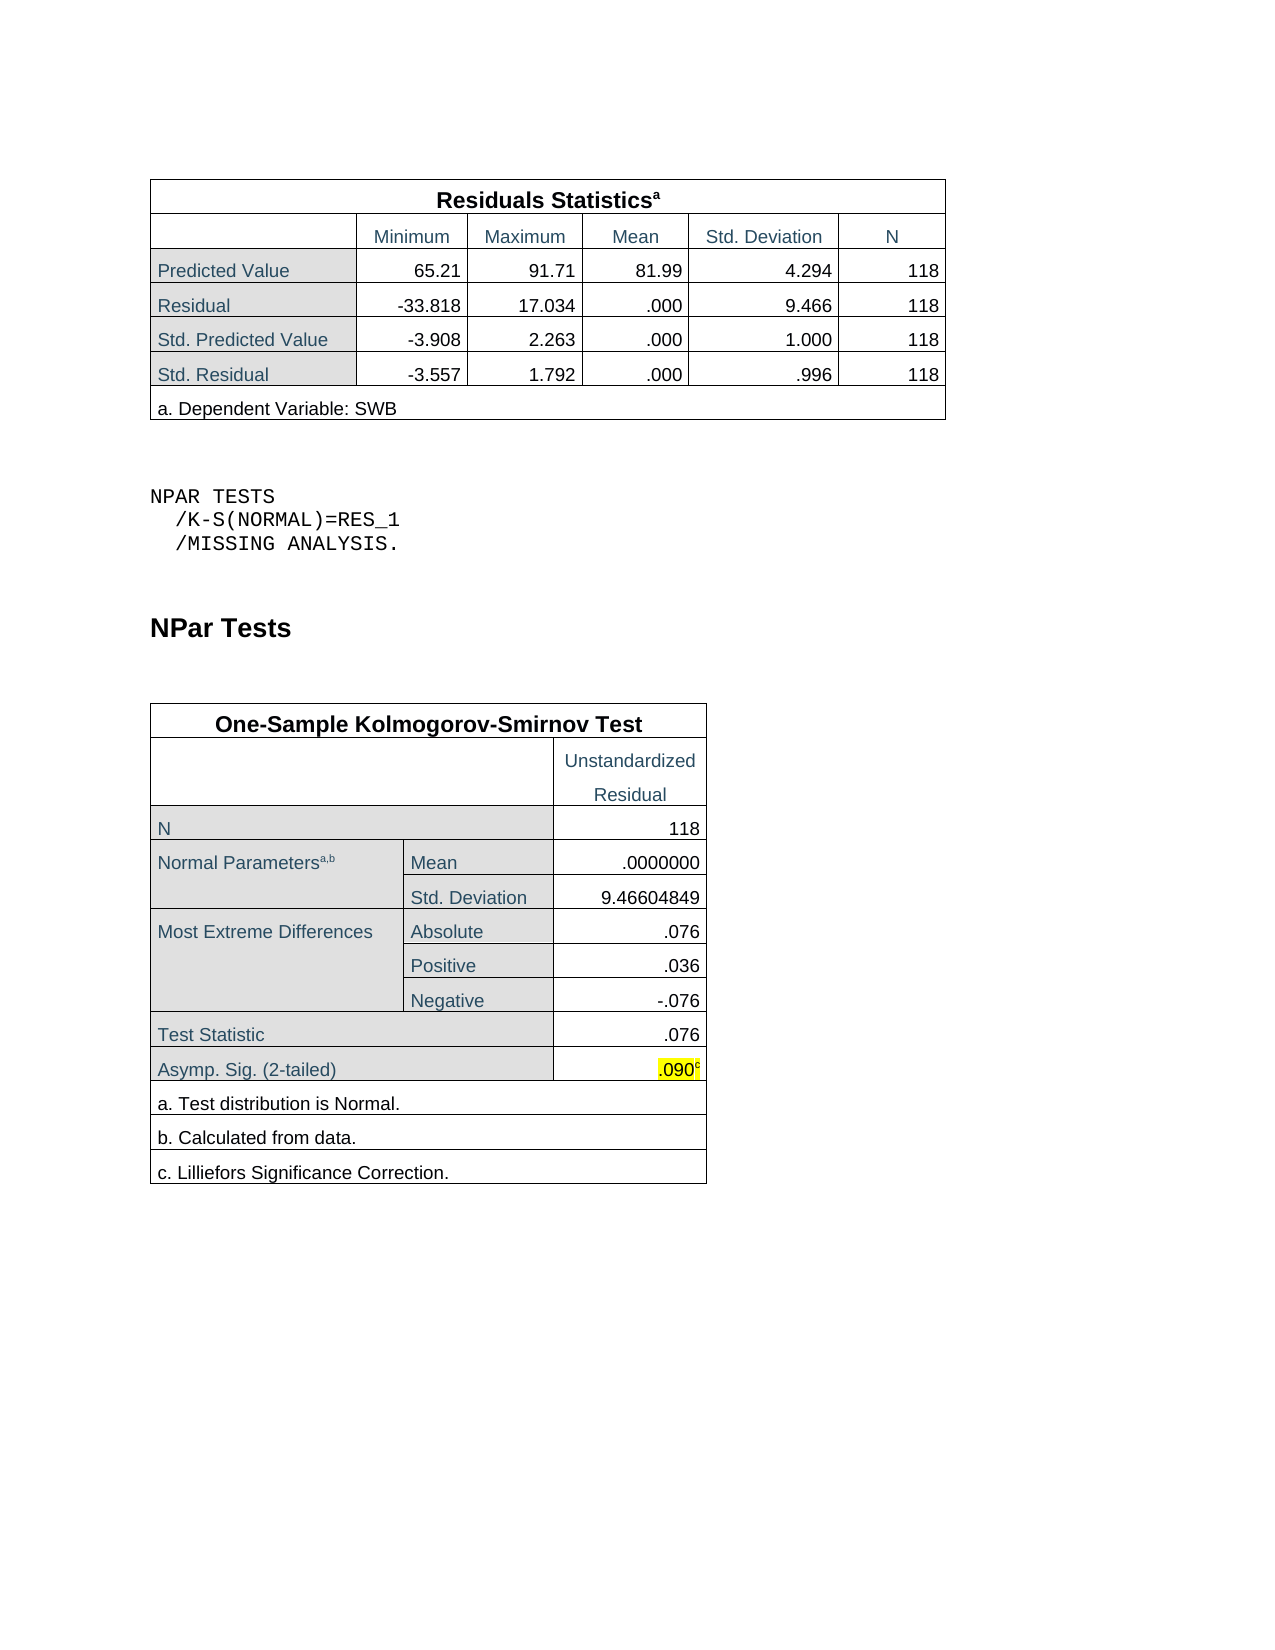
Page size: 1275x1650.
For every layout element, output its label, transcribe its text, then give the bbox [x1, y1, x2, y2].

table_cell .076 [554, 1012, 706, 1046]
table_cell Unstandardized Residual [554, 738, 706, 805]
table_cell Std. Predicted Value [151, 317, 356, 351]
table_cell Negative [404, 978, 553, 1011]
table_cell b. Calculated from data. [151, 1115, 706, 1149]
table_cell 17.034 [468, 283, 582, 316]
table_cell -3.908 [357, 317, 467, 351]
table_cell Std. Residual [151, 352, 356, 385]
table_cell .000 [583, 352, 688, 385]
table_cell 118 [839, 249, 945, 282]
table_cell 1.000 [689, 317, 838, 351]
table_cell 118 [839, 317, 945, 351]
table_cell Minimum [357, 214, 467, 247]
table_cell .996 [689, 352, 838, 385]
table_cell Std. Deviation [689, 214, 838, 247]
table_cell Normal Parametersa,b [151, 840, 403, 908]
table_cell N [839, 214, 945, 247]
table_cell .036 [554, 944, 706, 977]
table_cell 81.99 [583, 249, 688, 282]
table_cell Positive [404, 944, 553, 977]
table_cell [151, 738, 553, 805]
text /K-S(NORMAL)=RES_1 [150, 509, 1125, 533]
table_cell Residual [151, 283, 356, 316]
table_cell N [151, 806, 553, 839]
table_cell 118 [554, 806, 706, 839]
table_cell Mean [404, 840, 553, 874]
table_cell .0000000 [554, 840, 706, 874]
table_cell .000 [583, 283, 688, 316]
table_cell 118 [839, 283, 945, 316]
table_cell -3.557 [357, 352, 467, 385]
text /MISSING ANALYSIS. [150, 533, 1125, 557]
table_cell 91.71 [468, 249, 582, 282]
table_cell c. Lilliefors Significance Correction. [151, 1150, 706, 1183]
table_cell -33.818 [357, 283, 467, 316]
table_cell .076 [554, 909, 706, 942]
table_cell Asymp. Sig. (2-tailed) [151, 1047, 553, 1080]
table_cell 1.792 [468, 352, 582, 385]
table_cell 9.466 [689, 283, 838, 316]
table_cell -.076 [554, 978, 706, 1011]
table_cell [151, 214, 356, 247]
table_cell 9.46604849 [554, 875, 706, 908]
table_header Residuals Statisticsa [151, 180, 945, 213]
table_cell Test Statistic [151, 1012, 553, 1046]
table_header One-Sample Kolmogorov-Smirnov Test [151, 704, 706, 737]
table_cell Most Extreme Differences [151, 909, 403, 1011]
table_cell 4.294 [689, 249, 838, 282]
table_cell Mean [583, 214, 688, 247]
table_cell Maximum [468, 214, 582, 247]
text NPAR TESTS [150, 486, 1125, 509]
table_cell Absolute [404, 909, 553, 942]
table_cell 65.21 [357, 249, 467, 282]
table_cell .090c [554, 1047, 706, 1080]
table_cell a. Test distribution is Normal. [151, 1081, 706, 1114]
text NPar Tests [150, 612, 1125, 643]
table_cell a. Dependent Variable: SWB [151, 386, 945, 419]
table_cell 2.263 [468, 317, 582, 351]
table_cell .000 [583, 317, 688, 351]
table_cell Std. Deviation [404, 875, 553, 908]
table_cell 118 [839, 352, 945, 385]
table_cell Predicted Value [151, 249, 356, 282]
